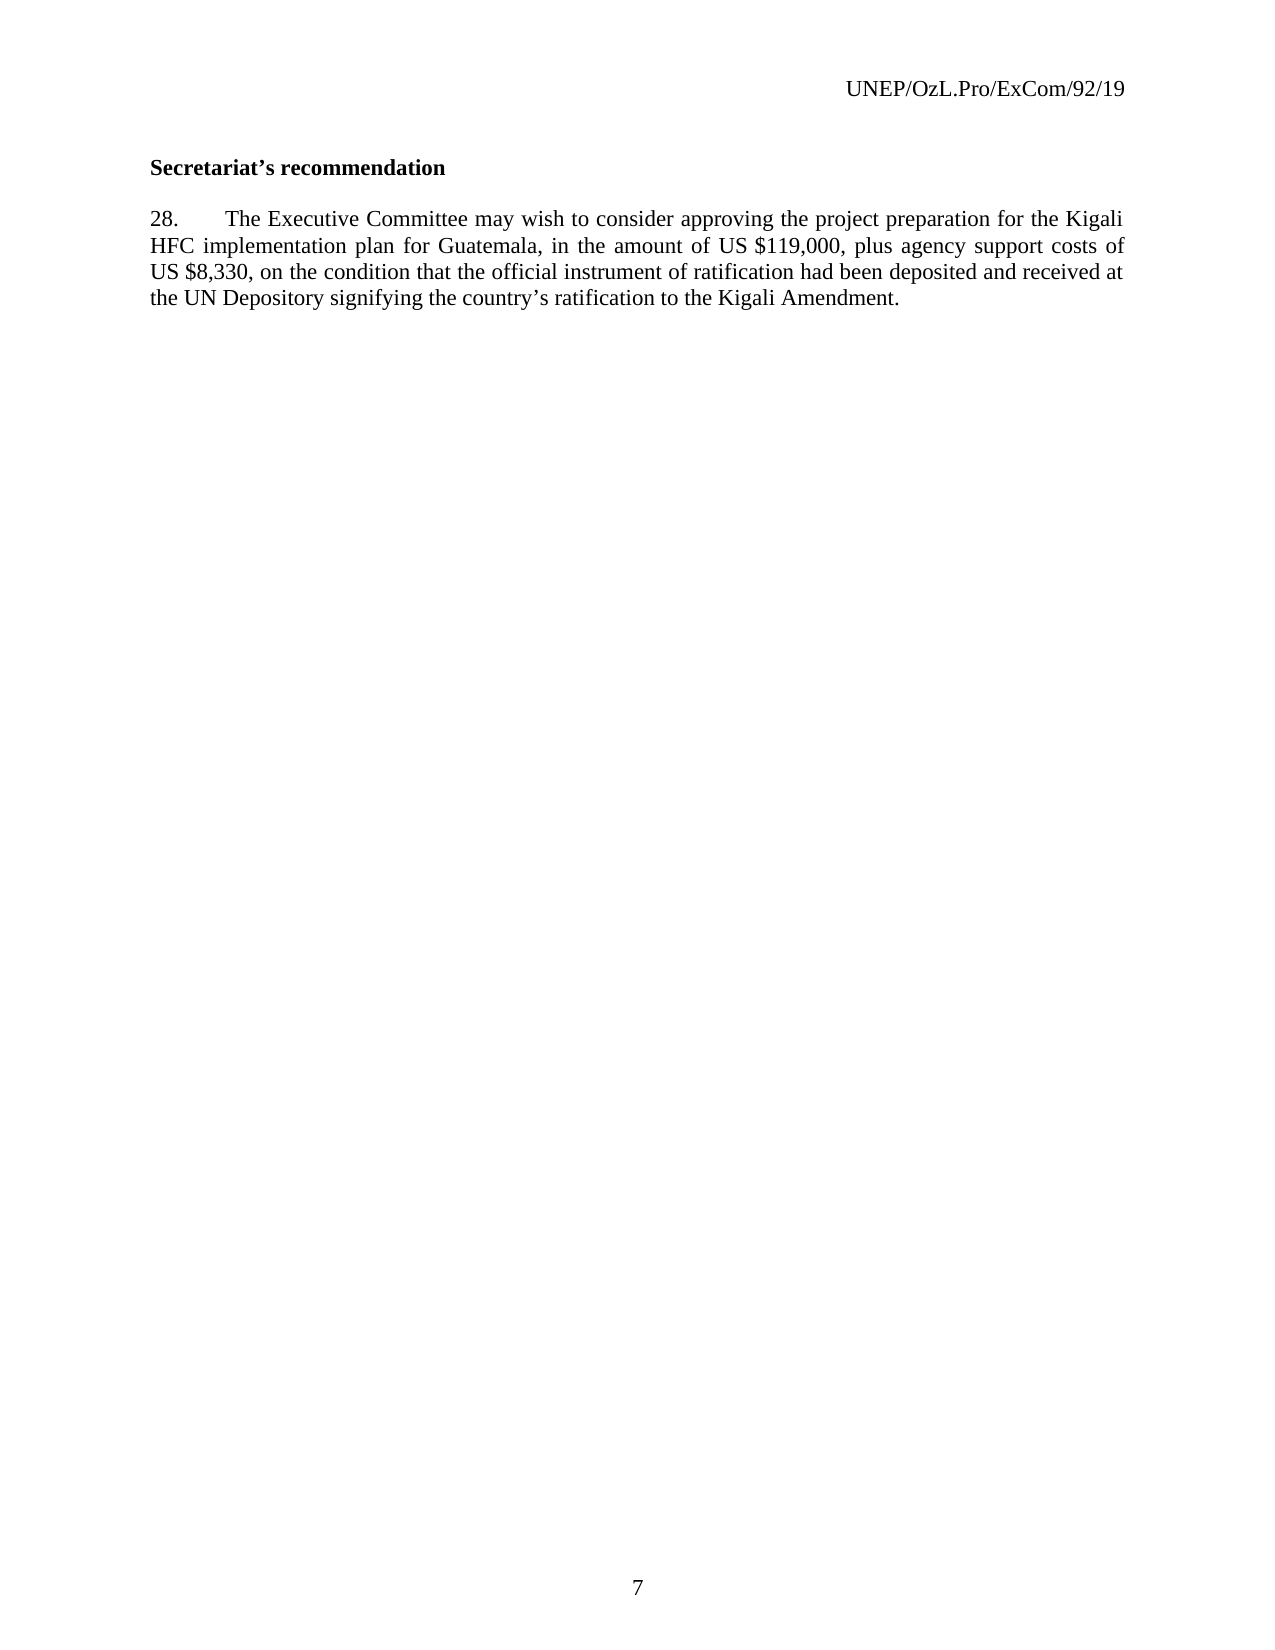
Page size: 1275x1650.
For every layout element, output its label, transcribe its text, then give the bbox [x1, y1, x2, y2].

text Secretariat’s recommendation [150, 154, 1125, 180]
subtitle The Executive Committee may wish to consider approving the project preparation for the Kigali HFC implementation plan for Guatemala, in the amount of US $119,000, plus agency support costs of US $8,330, on the condition that the official instrument of ratification had been deposited and received at the UN Depository signifying the country’s ratification to the Kigali Amendment. [150, 205, 1125, 311]
